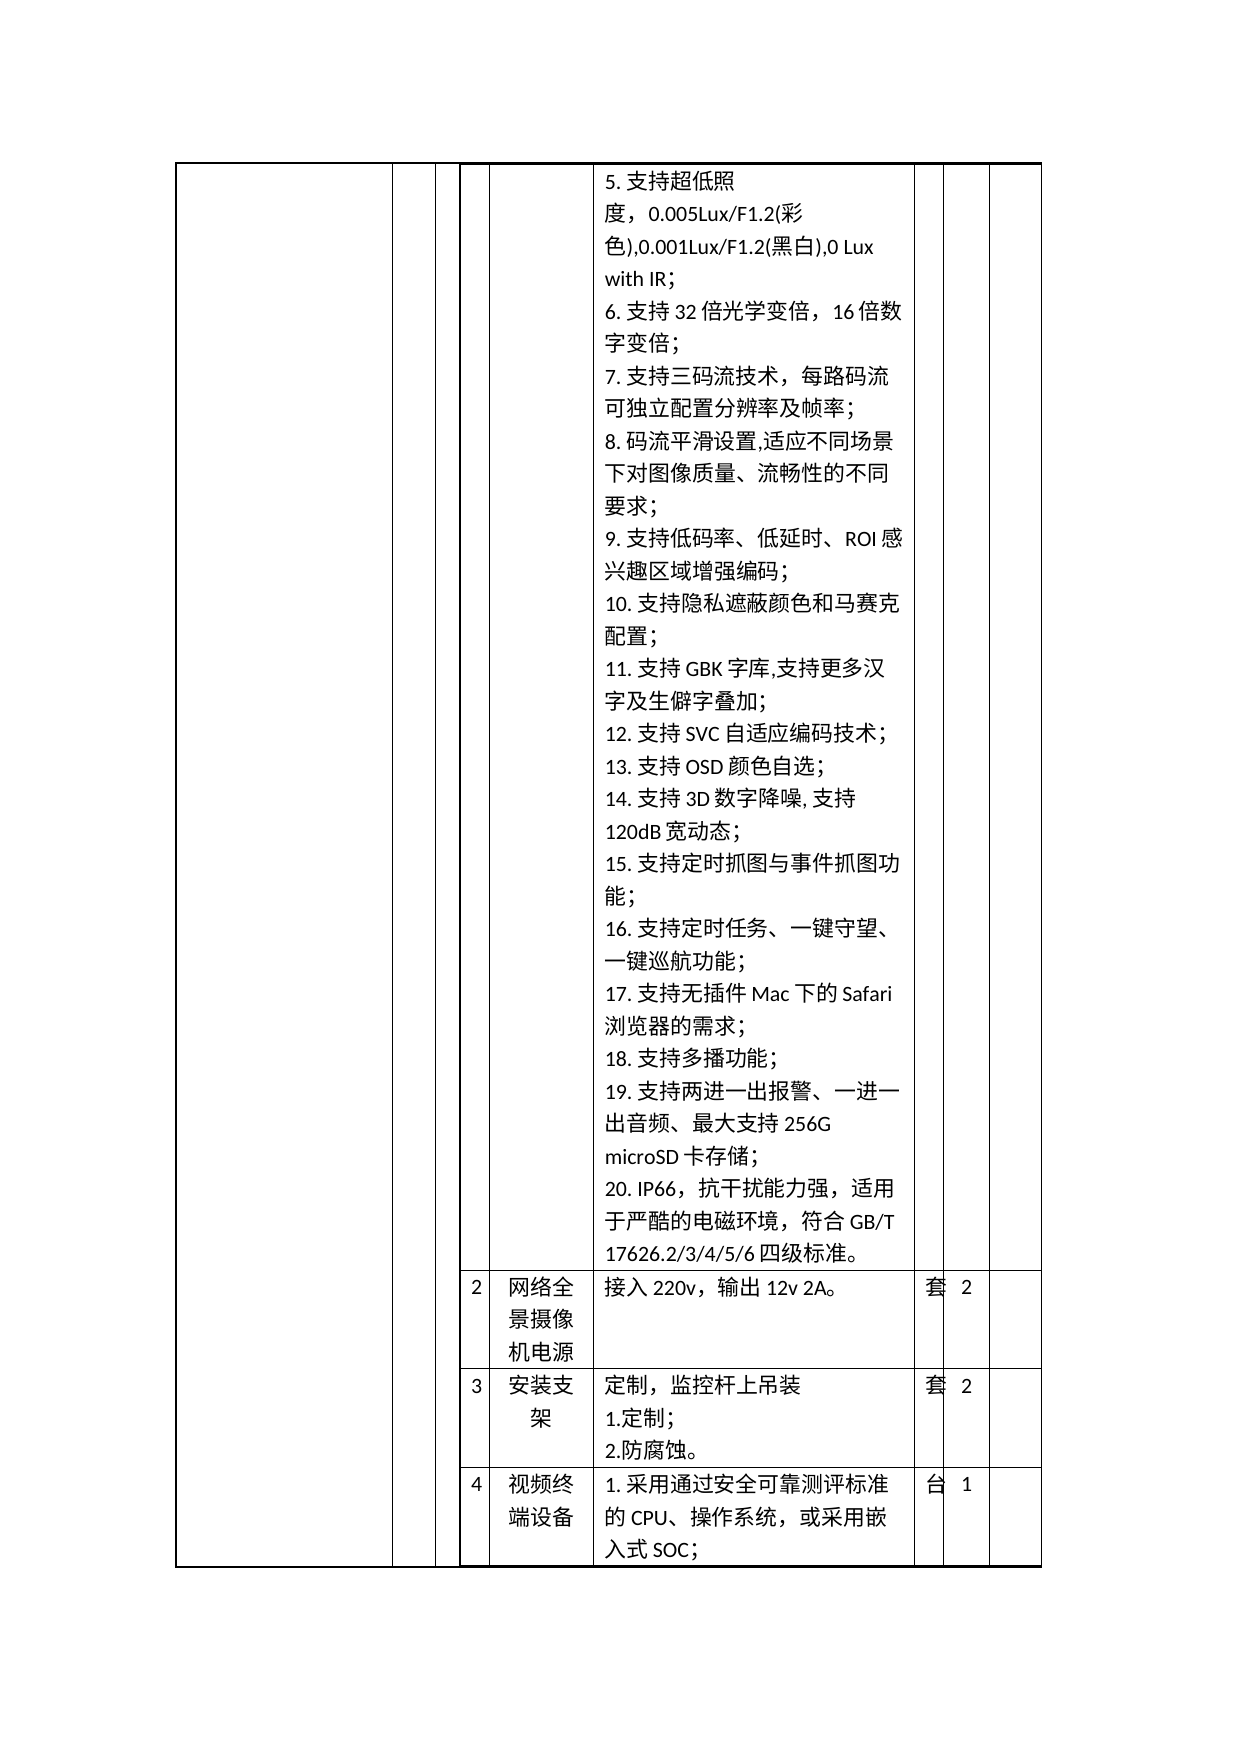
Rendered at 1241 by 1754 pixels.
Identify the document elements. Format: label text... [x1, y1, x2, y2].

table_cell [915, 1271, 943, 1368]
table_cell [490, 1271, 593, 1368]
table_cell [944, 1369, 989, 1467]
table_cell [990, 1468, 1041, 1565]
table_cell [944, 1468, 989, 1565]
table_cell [990, 165, 1041, 1270]
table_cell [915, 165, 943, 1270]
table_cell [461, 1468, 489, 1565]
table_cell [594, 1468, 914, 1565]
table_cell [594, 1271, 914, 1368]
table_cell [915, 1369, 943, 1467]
table_cell [177, 164, 392, 1566]
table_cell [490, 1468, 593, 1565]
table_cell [490, 165, 593, 1270]
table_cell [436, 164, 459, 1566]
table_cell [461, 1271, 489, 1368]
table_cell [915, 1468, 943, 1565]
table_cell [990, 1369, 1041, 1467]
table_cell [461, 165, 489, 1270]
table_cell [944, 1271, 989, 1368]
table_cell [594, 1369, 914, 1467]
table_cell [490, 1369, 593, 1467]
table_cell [594, 165, 914, 1270]
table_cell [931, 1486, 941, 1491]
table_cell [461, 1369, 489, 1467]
table_cell 1 [393, 164, 435, 1566]
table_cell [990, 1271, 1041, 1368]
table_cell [944, 165, 989, 1270]
